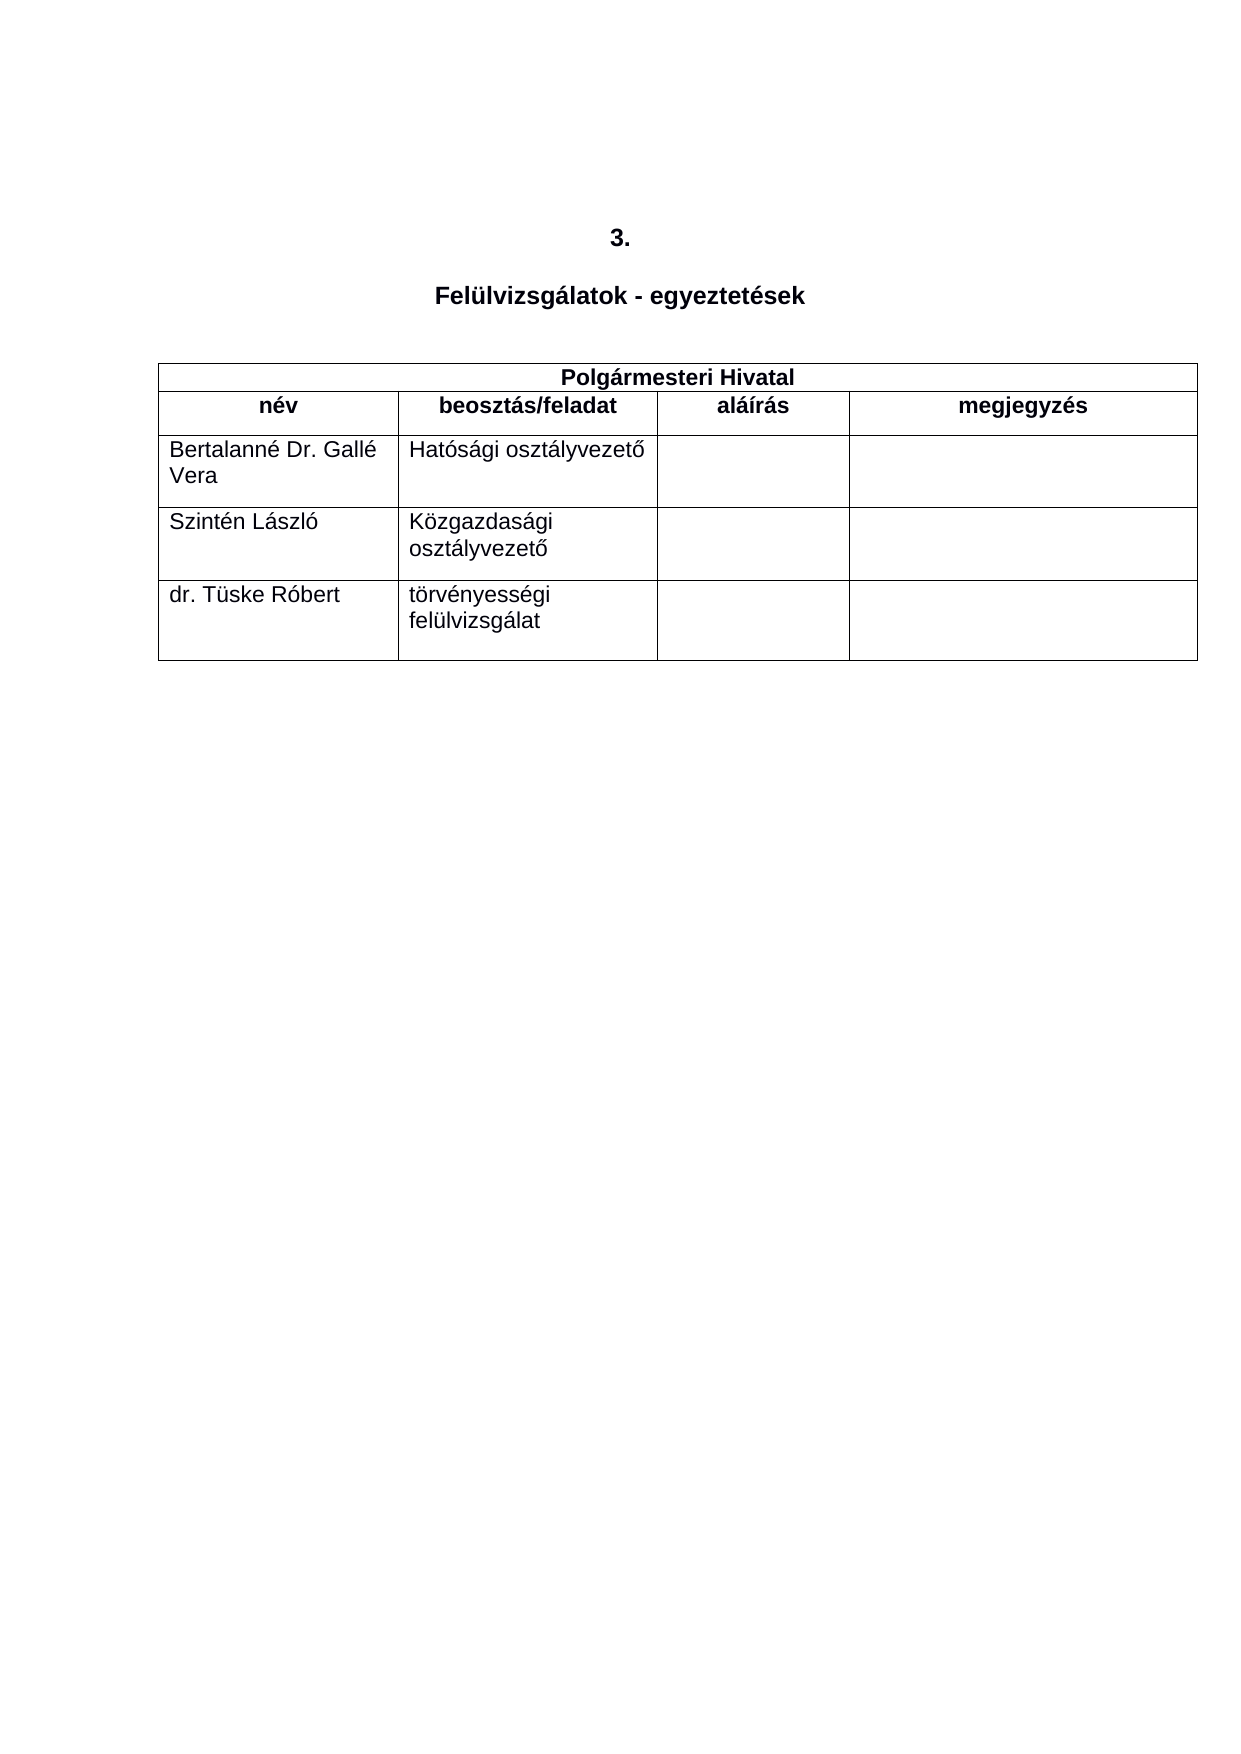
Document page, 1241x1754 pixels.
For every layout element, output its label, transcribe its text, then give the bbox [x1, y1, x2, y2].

table_cell név [159, 392, 398, 434]
table_cell Szintén László [159, 508, 398, 580]
table_cell [850, 436, 1197, 507]
table_cell dr. Tüske Róbert [159, 581, 398, 660]
table_cell Közgazdasági osztályvezető [399, 508, 657, 580]
table_cell beosztás/feladat [399, 392, 657, 434]
table_cell [658, 581, 849, 660]
table_cell [850, 508, 1197, 580]
table_cell megjegyzés [850, 392, 1197, 434]
table_cell Bertalanné Dr. Gallé Vera [159, 436, 398, 507]
text Felülvizsgálatok - egyeztetések [159, 281, 1081, 309]
table_cell [658, 436, 849, 507]
text 3. [159, 223, 1081, 252]
table_header Polgármesteri Hivatal [159, 364, 1197, 391]
table_cell törvényességi felülvizsgálat [399, 581, 657, 660]
table_cell [658, 508, 849, 580]
table_cell [850, 581, 1197, 660]
table_cell Hatósági osztályvezető [399, 436, 657, 507]
table_cell aláírás [658, 392, 849, 434]
